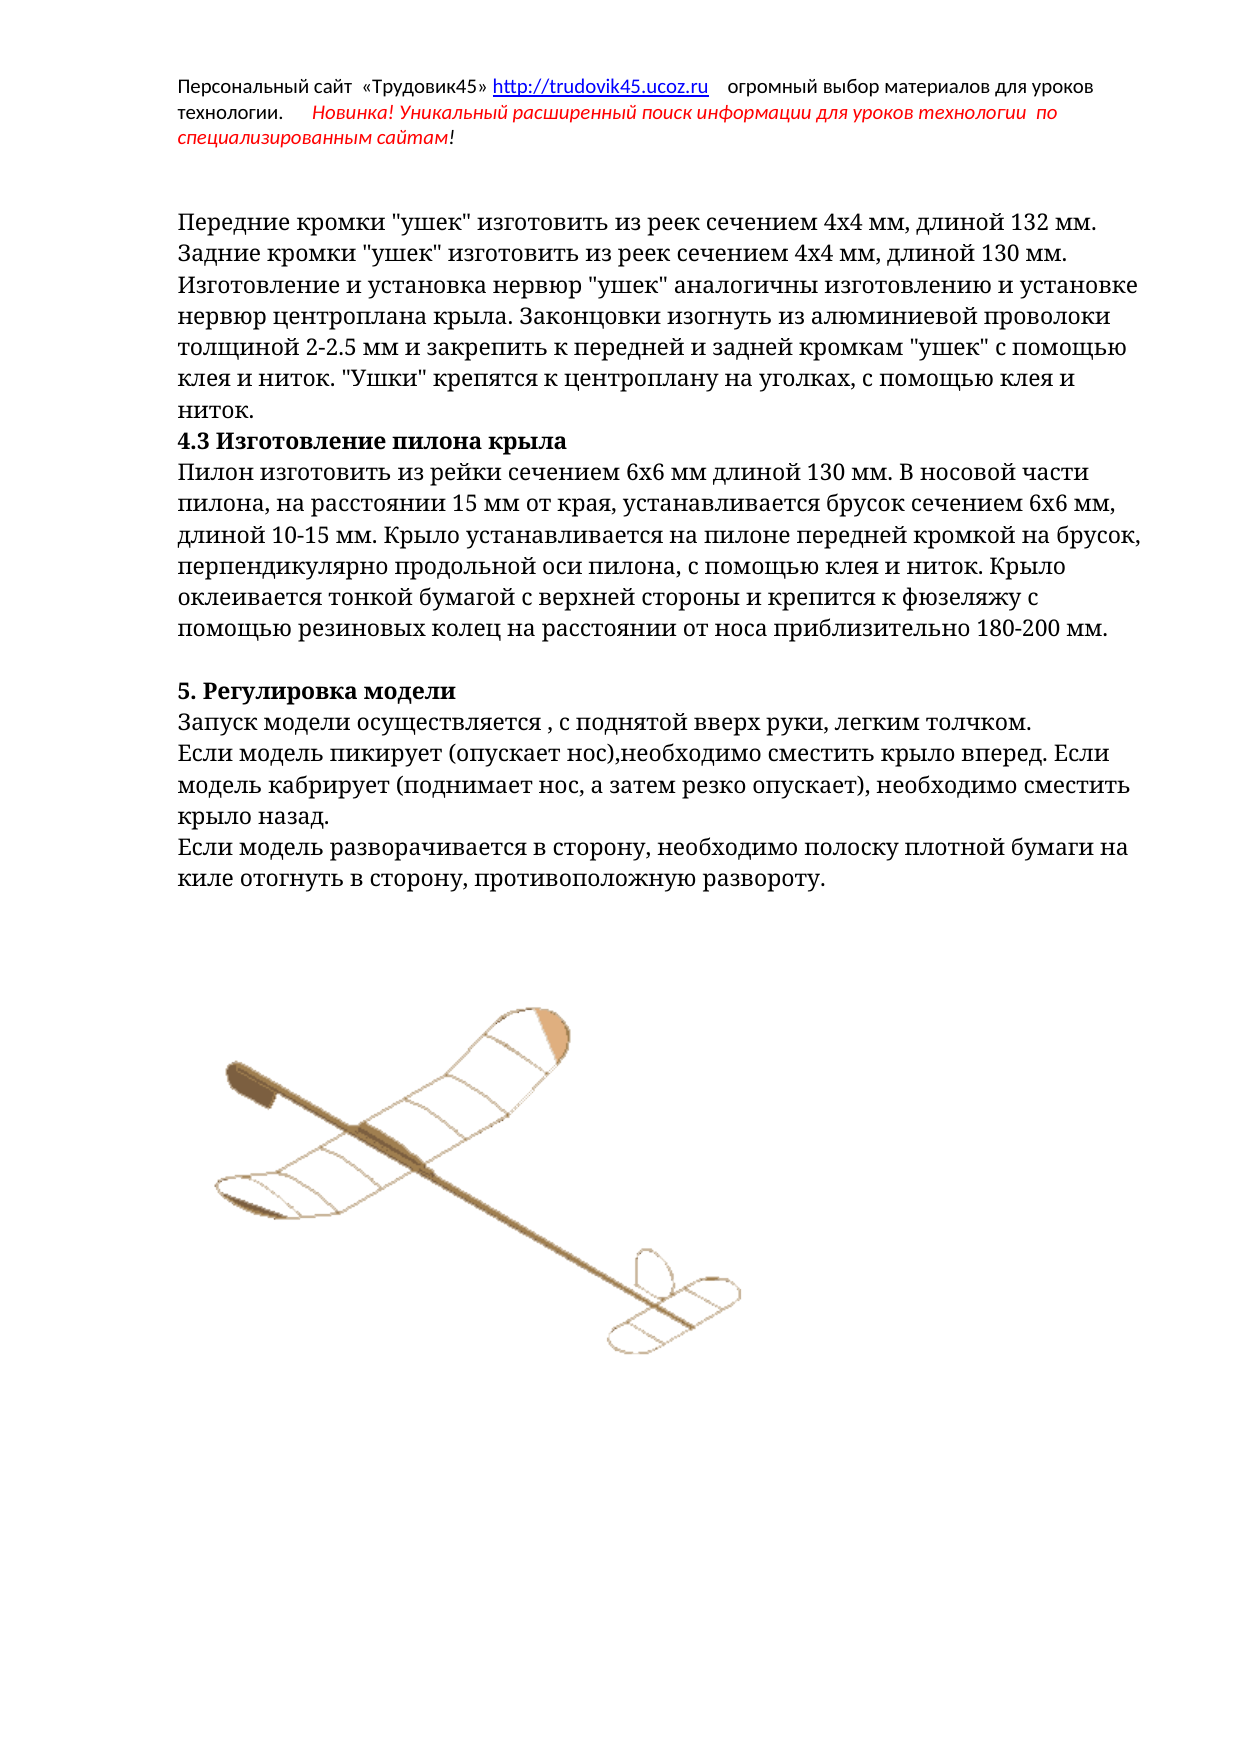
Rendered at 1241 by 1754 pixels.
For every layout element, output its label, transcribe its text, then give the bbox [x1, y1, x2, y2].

text Пилон изготовить из рейки сечением 6х6 мм длиной 130 мм. В носовой части пилона, на расстоянии 15 мм от края, устанавливается брусок сечением 6х6 мм, длиной 10-15 мм. Крыло устанавливается на пилоне передней кромкой на брусок, перпендикулярно продольной оси пилона, с помощью клея и ниток. Крыло оклеивается тонкой бумагой с верхней стороны и крепится к фюзеляжу с помощью резиновых колец на расстоянии от носа приблизительно 180-200 мм. [177, 456, 1152, 643]
text Если модель пикирует (опускает нос),необходимо сместить крыло вперед. Если модель кабрирует (поднимает нос, а затем резко опускает), необходимо сместить крыло назад. [177, 737, 1152, 831]
text 4.3 Изготовление пилона крыла [177, 425, 1152, 456]
text Запуск модели осуществляется , с поднятой вверх руки, легким толчком. [177, 706, 1152, 737]
text Если модель разворачивается в сторону, необходимо полоску плотной бумаги на киле отогнуть в сторону, противоположную развороту. [177, 831, 1152, 893]
text Передние кромки "ушек" изготовить из реек сечением 4х4 мм, длиной 132 мм. Задние кромки "ушек" изготовить из реек сечением 4х4 мм, длиной 130 мм. Изготовление и установка нервюр "ушек" аналогичны изготовлению и установке нервюр центроплана крыла. Законцовки изогнуть из алюминиевой проволоки толщиной 2-2.5 мм и закрепить к передней и задней кромкам "ушек" с помощью клея и ниток. "Ушки" крепятся к центроплану на уголках, с помощью клея и ниток. [177, 206, 1152, 425]
picture [177, 987, 765, 1372]
text 5. Регулировка модели [177, 675, 1152, 706]
